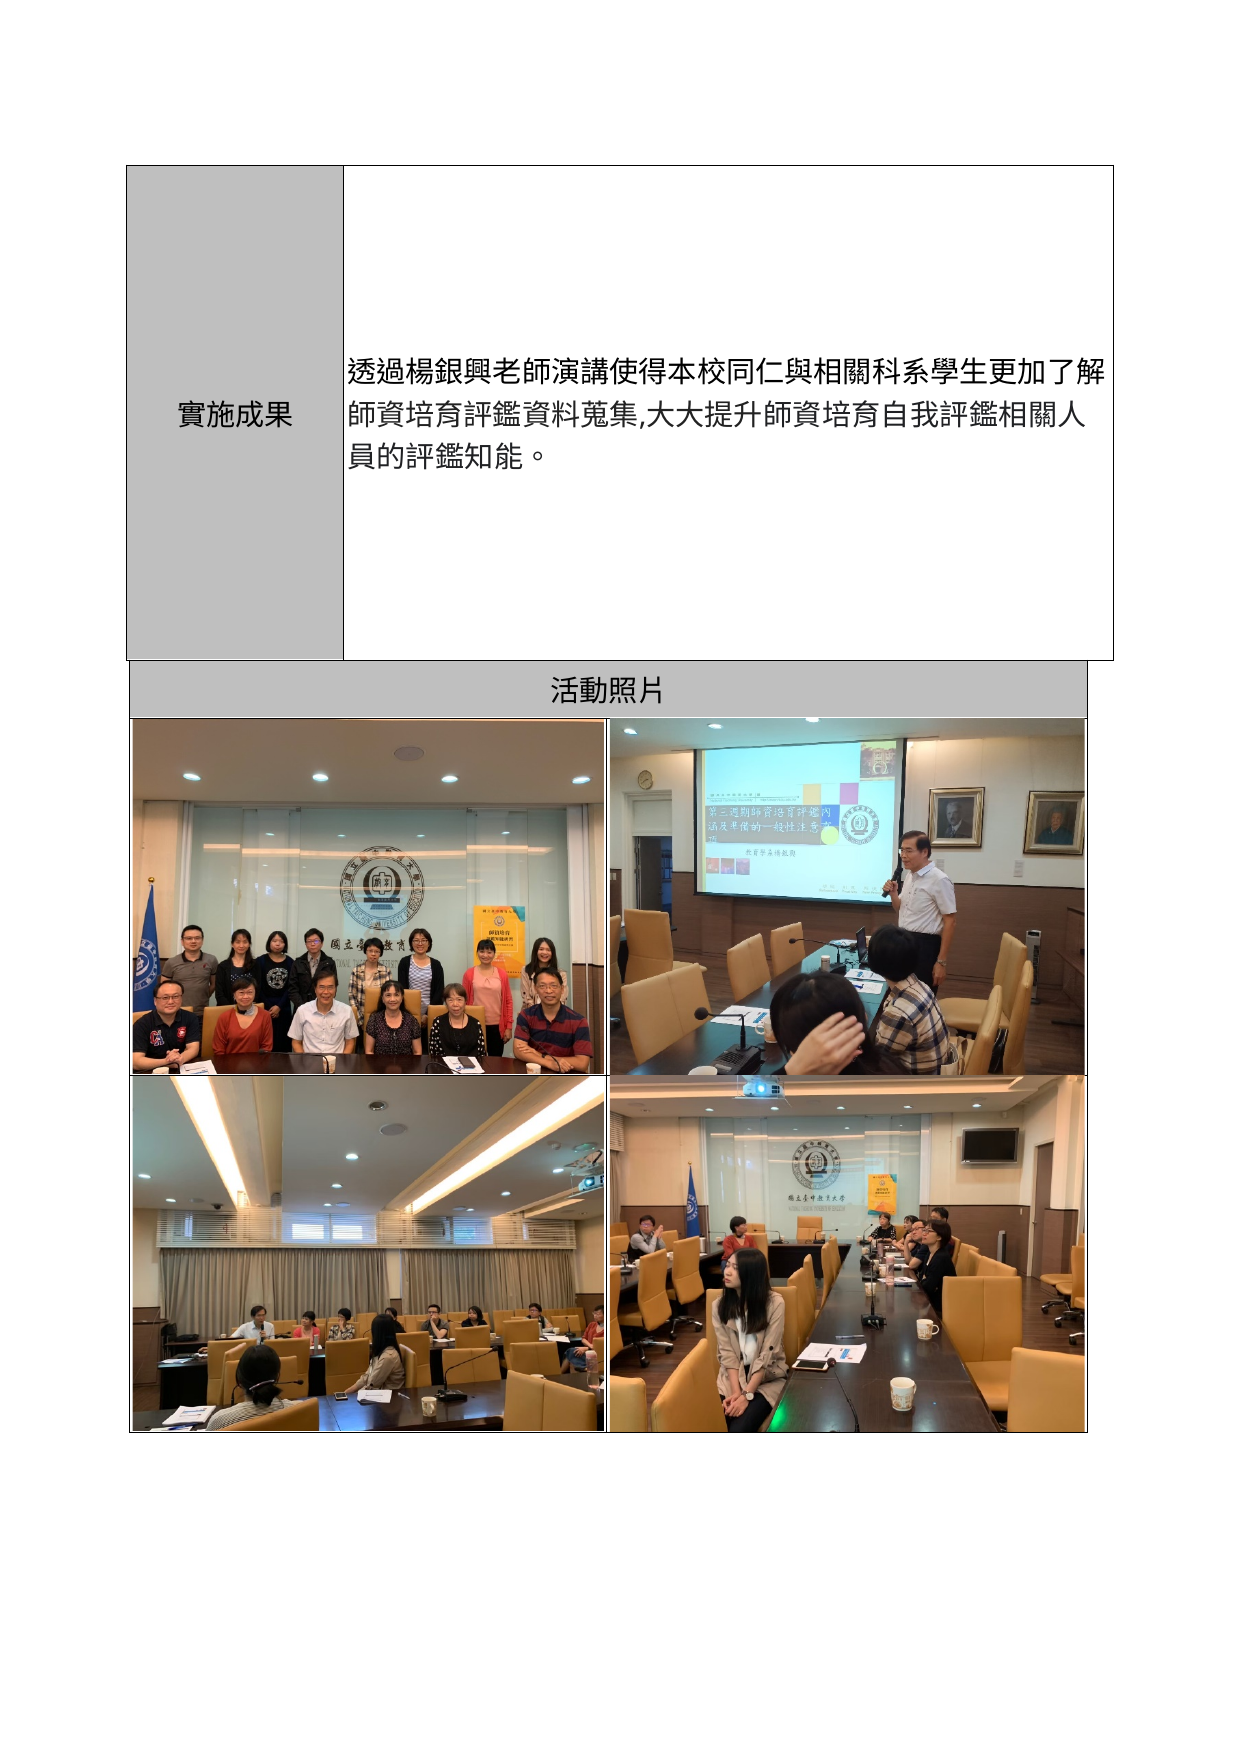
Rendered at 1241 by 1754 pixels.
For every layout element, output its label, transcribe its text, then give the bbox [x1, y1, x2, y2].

table_cell 實施成果 [127, 166, 343, 659]
picture [609, 718, 1085, 1432]
table_cell 透過楊銀興老師演講使得本校同仁與相關科系學生更加了解師資培育評鑑資料蒐集,大大提升師資培育自我評鑑相關人員的評鑑知能。 [344, 166, 1113, 659]
picture [132, 719, 604, 1074]
table_cell 活動照片 [130, 661, 1087, 717]
picture [132, 1076, 604, 1431]
